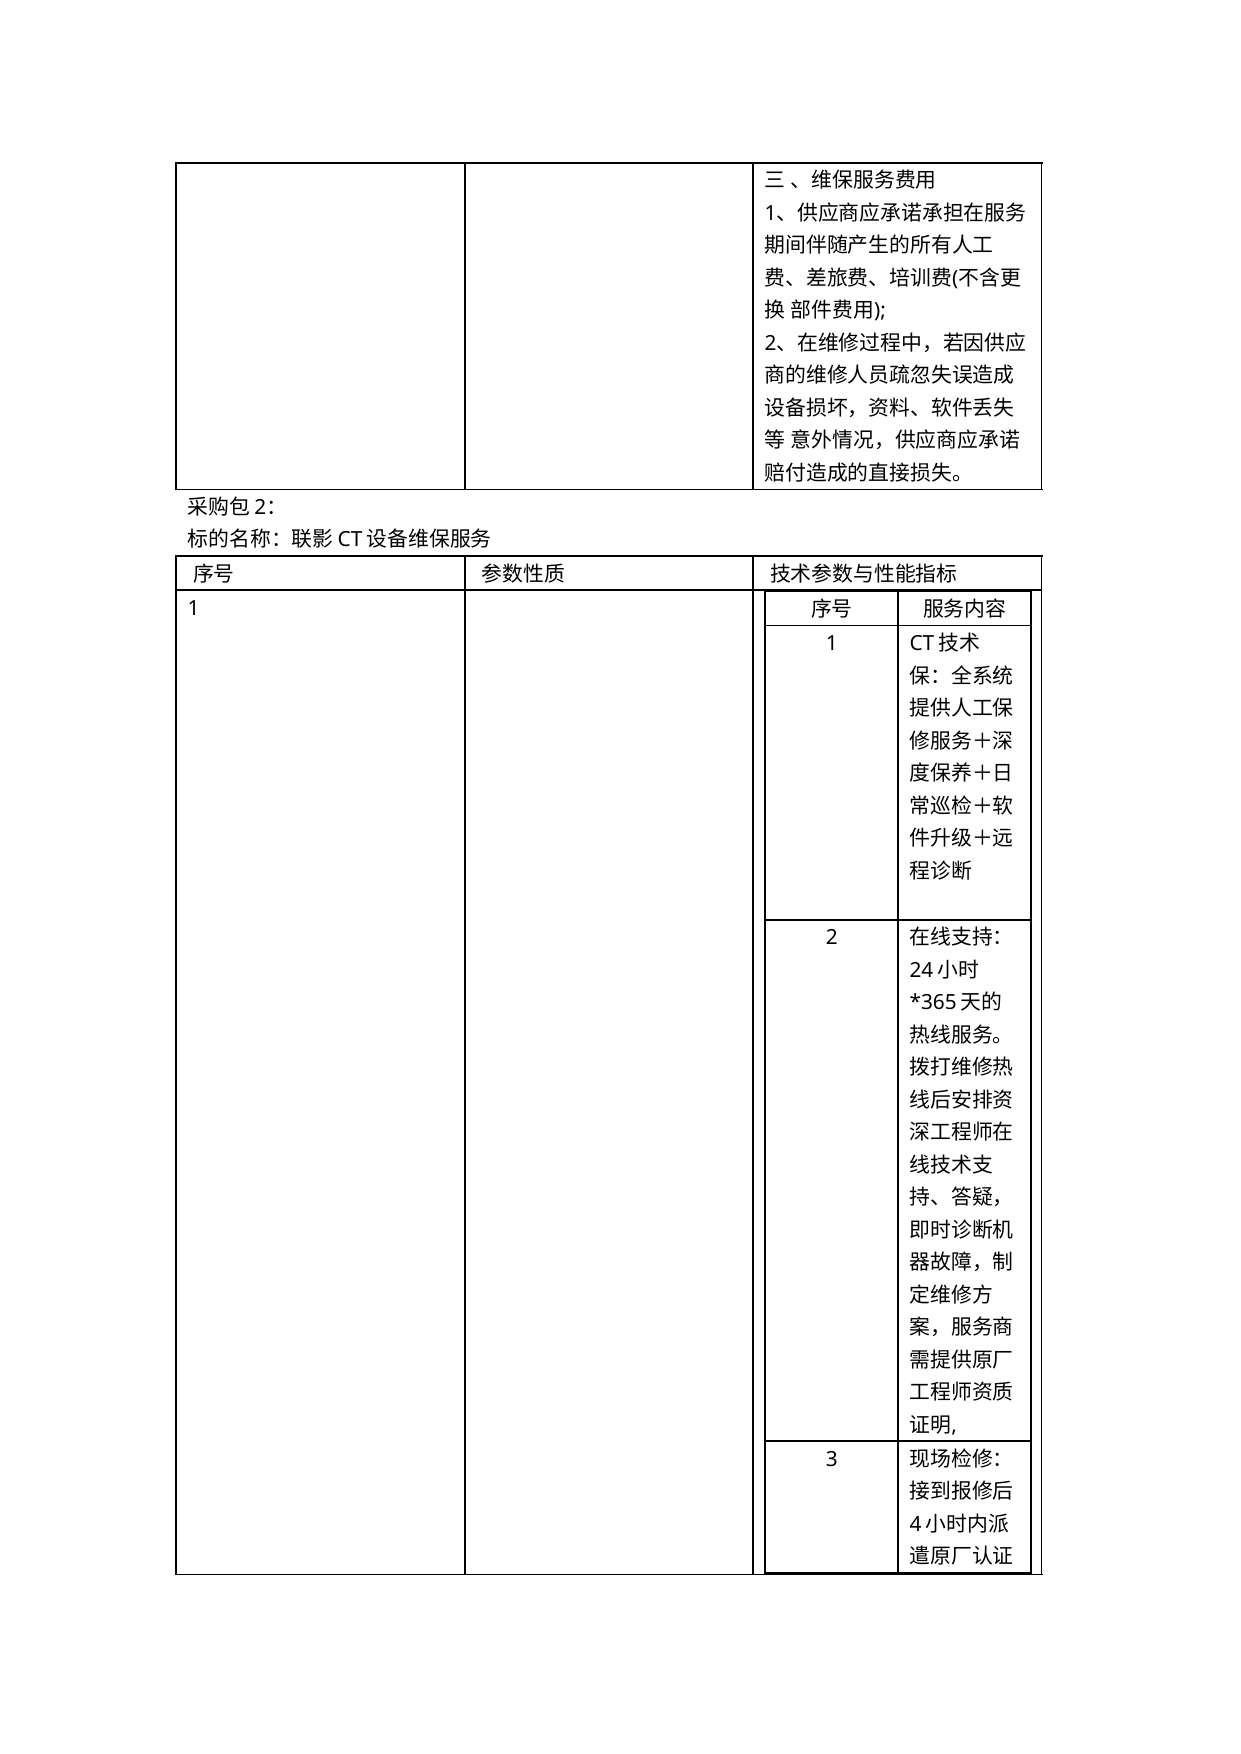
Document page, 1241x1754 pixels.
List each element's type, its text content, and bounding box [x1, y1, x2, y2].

table_cell 1 [177, 591, 464, 1573]
table_cell [899, 1442, 1030, 1572]
table_cell [766, 626, 897, 919]
table_cell [766, 592, 897, 625]
table_cell [899, 592, 1030, 625]
table_header 技术参数与性能指标 [754, 557, 1041, 589]
table_cell [466, 164, 752, 488]
table_header 序号 [177, 557, 464, 589]
text 采购包2： [187, 490, 1053, 523]
table_cell [766, 921, 897, 1440]
table_cell [899, 626, 1030, 919]
table_header 参数性质 [466, 557, 752, 589]
text 标的名称：联影CT设备维保服务 [187, 523, 1053, 555]
table_cell [466, 591, 752, 1573]
table_cell [899, 921, 1030, 1440]
table_cell 1 [177, 164, 464, 488]
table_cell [754, 164, 1041, 488]
table_cell [766, 1442, 897, 1572]
table_cell [754, 591, 764, 1573]
table_cell [1032, 591, 1041, 1573]
